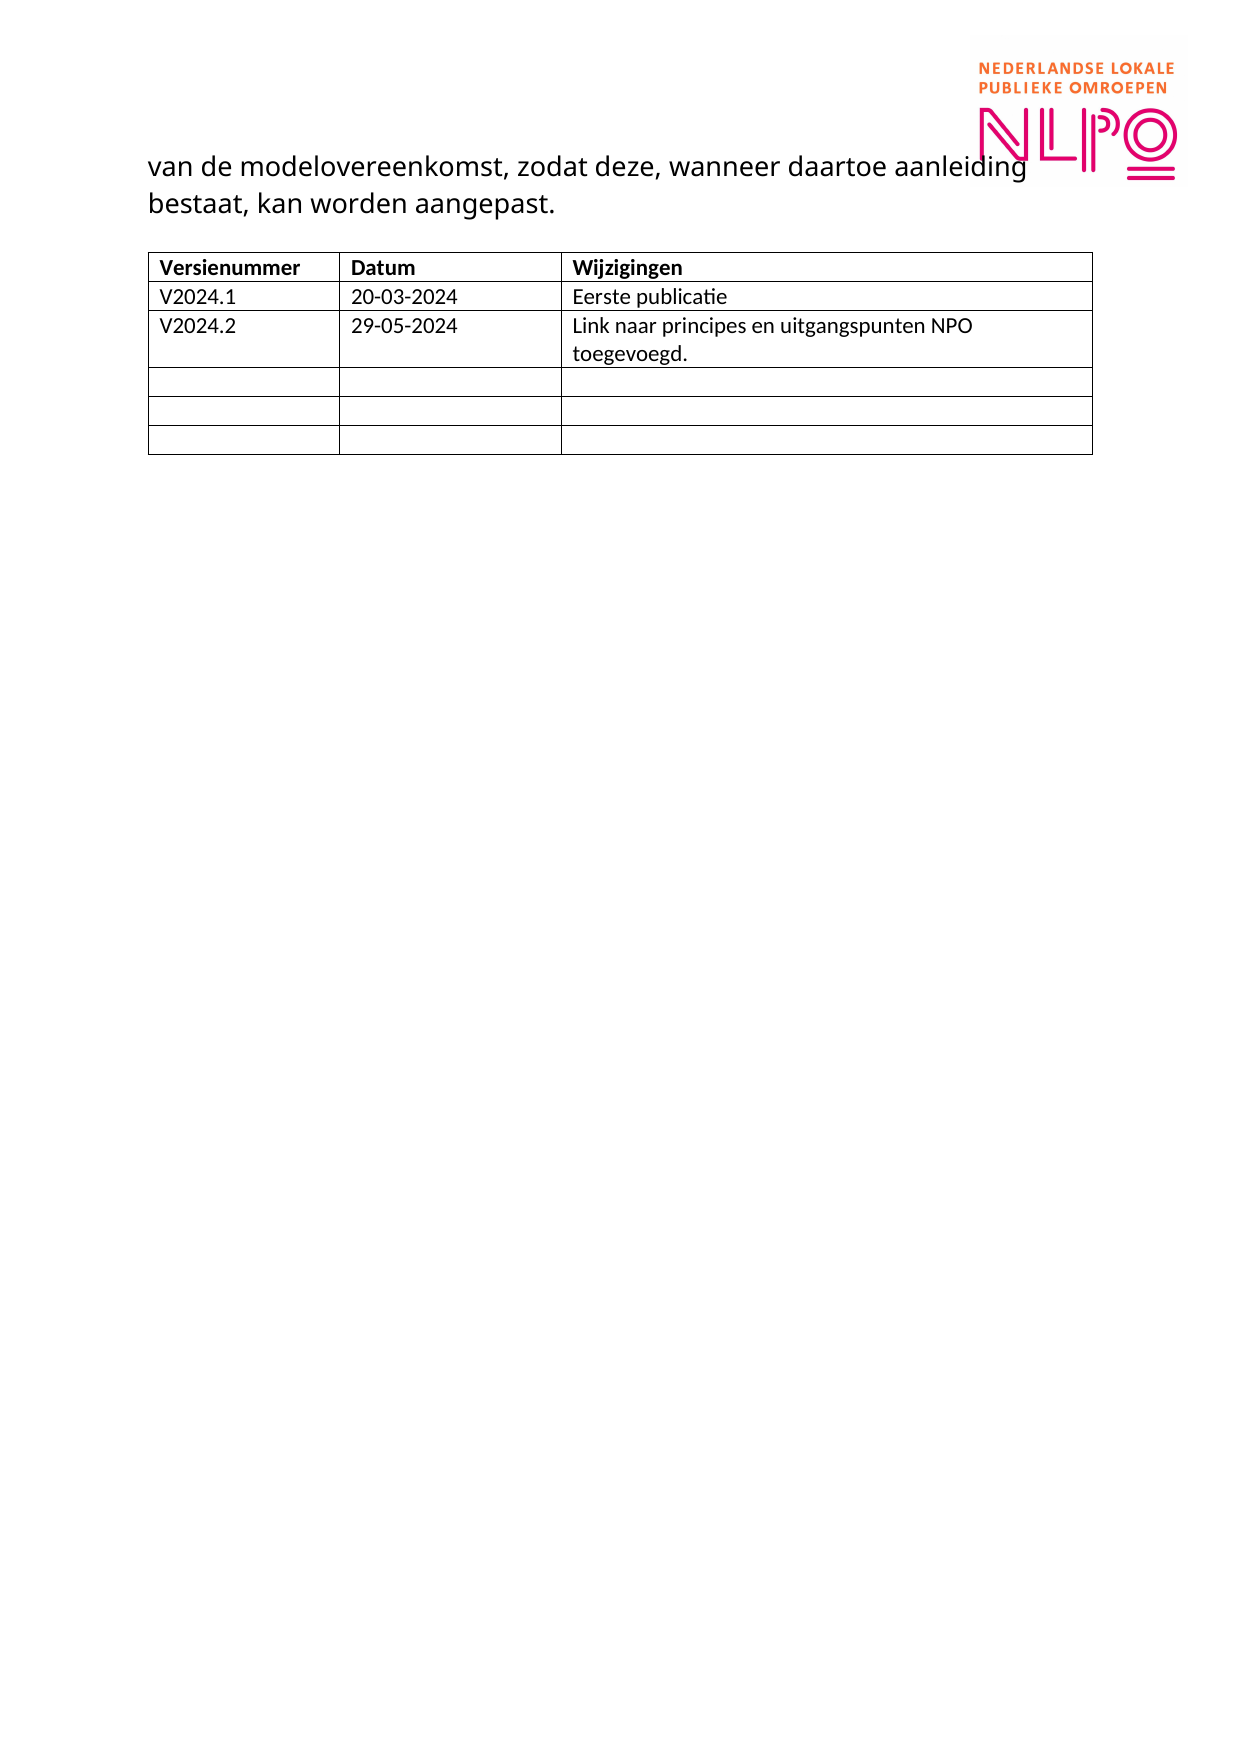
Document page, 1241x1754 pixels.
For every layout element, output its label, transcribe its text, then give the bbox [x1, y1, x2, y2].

table_cell V2024.2 [149, 311, 339, 367]
table_header Wijzigingen [562, 253, 1092, 281]
table_cell [562, 397, 1092, 425]
table_cell [340, 368, 561, 396]
table_cell 20-03-2024 [340, 282, 561, 310]
table_header Versienummer [149, 253, 339, 281]
table_cell Eerste publicatie [562, 282, 1092, 310]
table_cell [340, 397, 561, 425]
table_cell [340, 426, 561, 454]
table_cell 29-05-2024 [340, 311, 561, 367]
table_cell [562, 368, 1092, 396]
table_header Datum [340, 253, 561, 281]
table_cell [149, 368, 339, 396]
table_cell Link naar principes en uitgangspunten NPO toegevoegd. [562, 311, 1092, 367]
picture [969, 35, 1189, 187]
table_cell V2024.1 [149, 282, 339, 310]
table_cell [562, 426, 1092, 454]
table_cell [149, 426, 339, 454]
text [148, 148, 1093, 221]
table_cell [149, 397, 339, 425]
